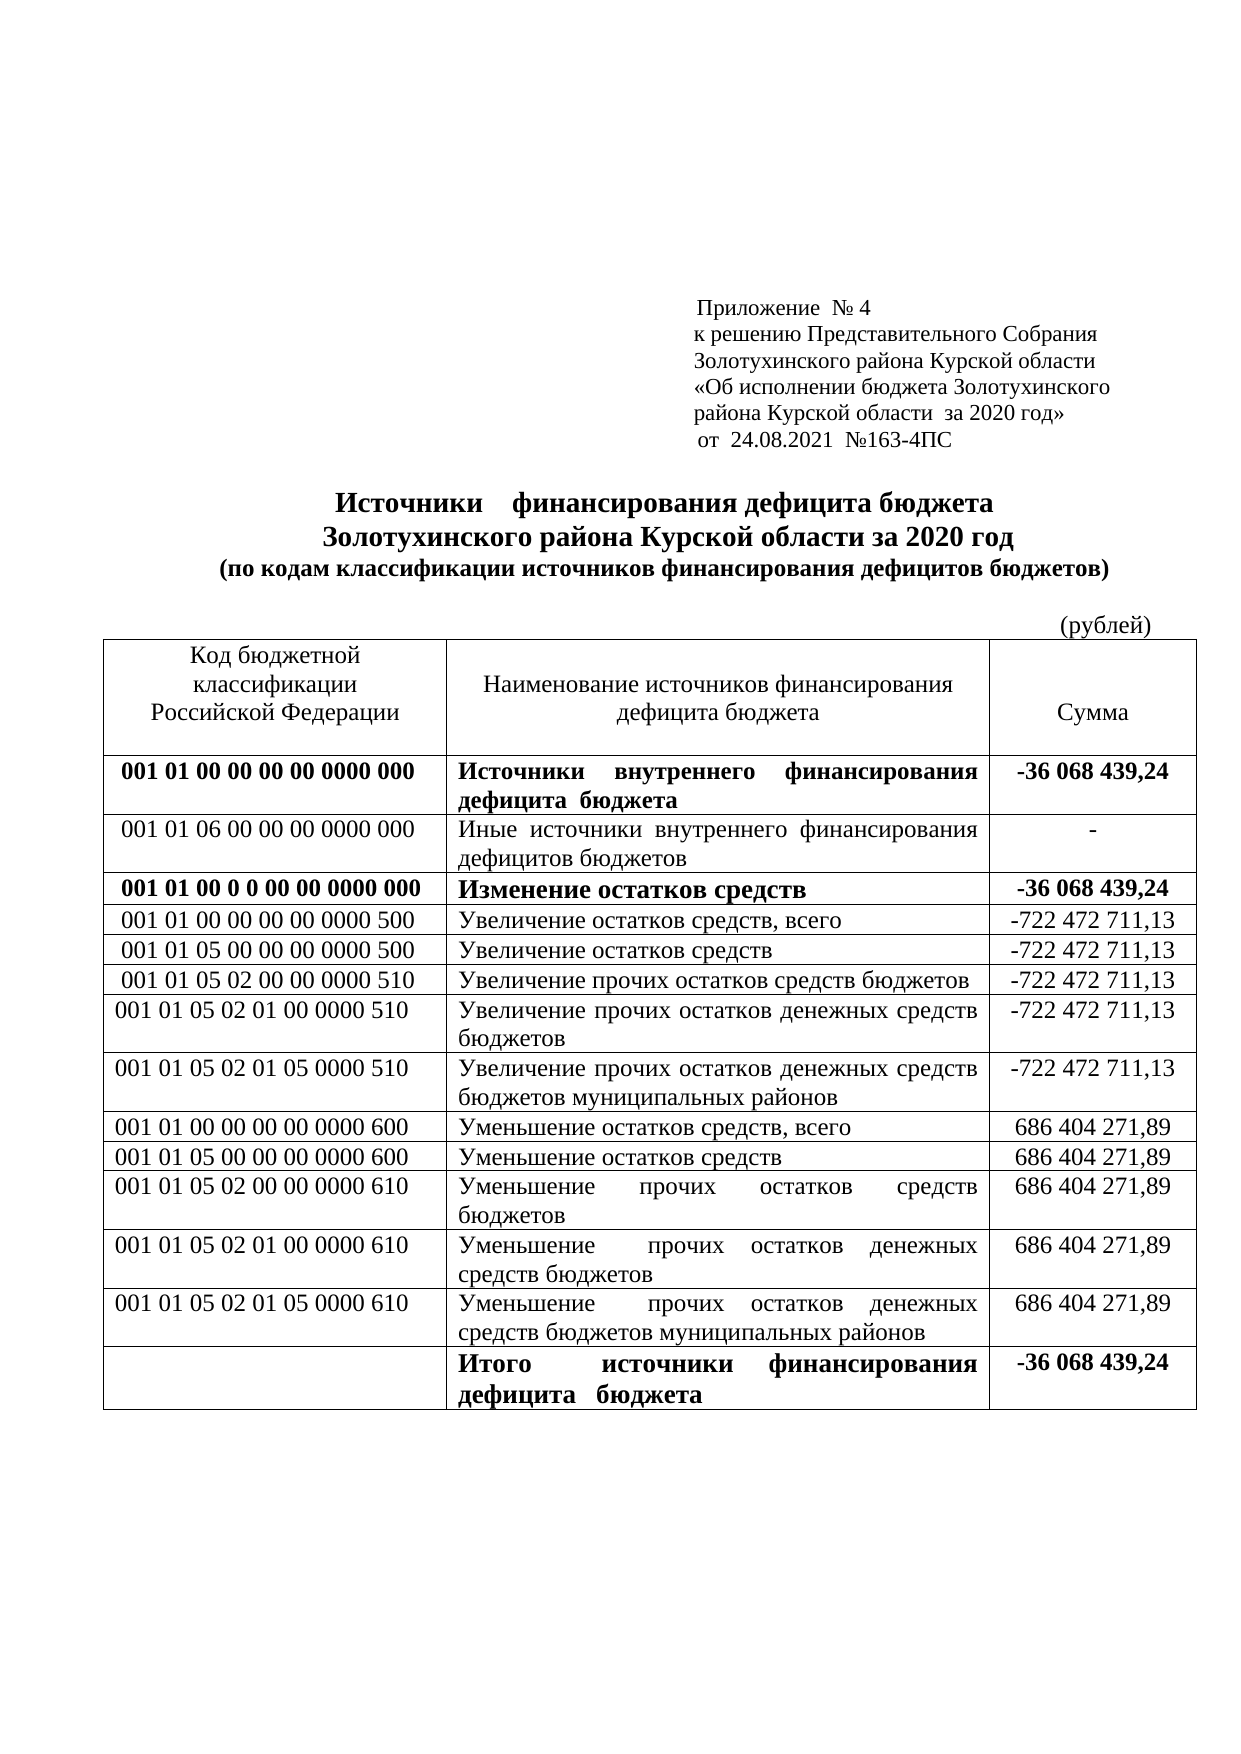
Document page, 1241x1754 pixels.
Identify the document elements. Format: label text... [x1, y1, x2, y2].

text Источники финансирования дефицита бюджета [177, 486, 1152, 519]
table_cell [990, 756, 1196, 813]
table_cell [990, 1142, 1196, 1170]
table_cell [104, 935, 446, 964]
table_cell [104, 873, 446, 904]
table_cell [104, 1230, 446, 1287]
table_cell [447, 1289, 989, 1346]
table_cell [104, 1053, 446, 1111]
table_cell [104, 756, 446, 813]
text Золотухинского района Курской области за 2020 год [177, 519, 1152, 553]
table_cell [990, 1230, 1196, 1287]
text (рублей) [177, 610, 1152, 639]
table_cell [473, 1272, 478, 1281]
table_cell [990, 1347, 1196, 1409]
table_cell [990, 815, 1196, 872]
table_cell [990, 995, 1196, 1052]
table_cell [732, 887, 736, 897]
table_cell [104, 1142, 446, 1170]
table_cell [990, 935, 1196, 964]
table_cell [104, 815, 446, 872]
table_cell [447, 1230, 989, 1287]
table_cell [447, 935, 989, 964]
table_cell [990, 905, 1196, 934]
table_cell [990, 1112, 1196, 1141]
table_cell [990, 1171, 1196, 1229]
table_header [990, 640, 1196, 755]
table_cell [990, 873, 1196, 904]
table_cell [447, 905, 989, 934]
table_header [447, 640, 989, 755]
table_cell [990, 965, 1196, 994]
text Приложение № 4 [325, 294, 1152, 320]
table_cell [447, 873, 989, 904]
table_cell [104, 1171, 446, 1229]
text от 24.08.2021 №163-4ПС [177, 426, 1152, 452]
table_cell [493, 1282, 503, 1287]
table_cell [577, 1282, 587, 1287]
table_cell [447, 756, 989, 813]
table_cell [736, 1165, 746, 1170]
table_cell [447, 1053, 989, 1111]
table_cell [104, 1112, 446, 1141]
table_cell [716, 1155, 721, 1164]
text (по кодам классификации источников финансирования дефицитов бюджетов) [177, 553, 1152, 581]
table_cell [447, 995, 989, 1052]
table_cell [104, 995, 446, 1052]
text к решению Представительного Собрания [693, 320, 1152, 347]
text Золотухинского района Курской области «Об исполнении бюджета Золотухинского района Курской области за 2020 год» [693, 347, 1152, 426]
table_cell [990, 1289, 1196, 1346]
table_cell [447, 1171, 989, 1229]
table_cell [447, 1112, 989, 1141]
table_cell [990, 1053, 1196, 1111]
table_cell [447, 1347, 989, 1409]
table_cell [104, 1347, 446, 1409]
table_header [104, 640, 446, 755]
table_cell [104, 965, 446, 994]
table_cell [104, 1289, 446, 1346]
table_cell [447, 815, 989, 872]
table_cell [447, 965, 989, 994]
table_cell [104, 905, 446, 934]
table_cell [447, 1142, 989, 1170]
